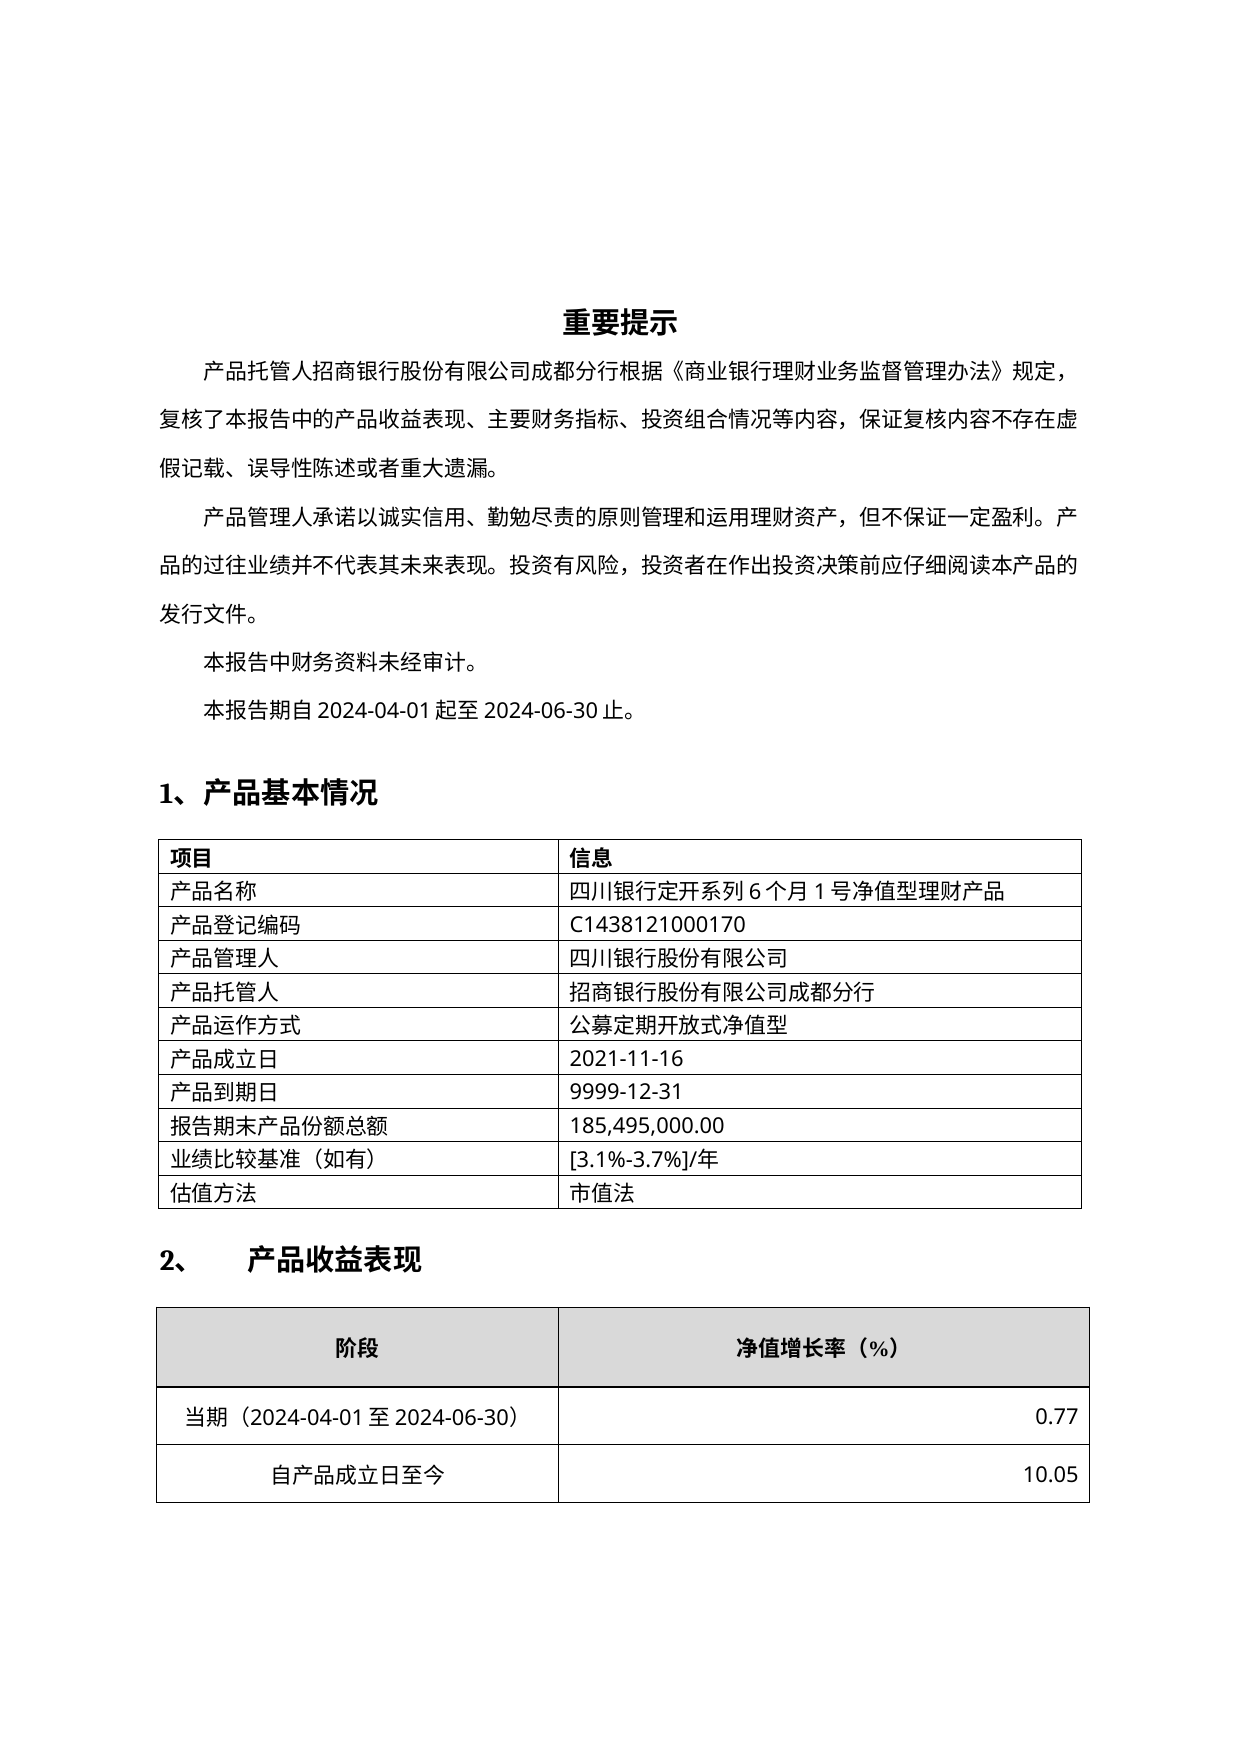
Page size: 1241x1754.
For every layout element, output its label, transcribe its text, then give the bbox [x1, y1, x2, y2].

table_cell 产品运作方式 [159, 1008, 558, 1040]
table_cell 产品成立日 [159, 1041, 558, 1074]
table_cell 产品到期日 [159, 1075, 558, 1107]
text 本报告中财务资料未经审计。 [159, 645, 1092, 677]
table_cell 业绩比较基准（如有） [159, 1142, 558, 1174]
table_cell 2021-11-16 [559, 1041, 1081, 1074]
table_cell 10.05 [559, 1445, 1089, 1502]
title 产品基本情况 [159, 758, 1081, 823]
table_cell 四川银行定开系列6个月1号净值型理财产品 [559, 874, 1081, 906]
table_header 项目 [159, 840, 558, 873]
table_cell 四川银行股份有限公司 [559, 941, 1081, 973]
table_cell 估值方法 [159, 1176, 558, 1208]
text 产品托管人招商银行股份有限公司成都分行根据《商业银行理财业务监督管理办法》规定，复核了本报告中的产品收益表现、主要财务指标、投资组合情况等内容，保证复核内容不存在虚假记载、误导性陈述或者重大遗漏。 [159, 353, 1092, 483]
table_cell 产品名称 [159, 874, 558, 906]
table_cell 9999-12-31 [559, 1075, 1081, 1107]
table_header 信息 [559, 840, 1081, 873]
table_cell 市值法 [559, 1176, 1081, 1208]
title 产品收益表现 [159, 1225, 1081, 1290]
text 本报告期自2024-04-01起至2024-06-30止。 [159, 693, 1092, 726]
text 重要提示 [159, 288, 1081, 353]
table_header 阶段 [157, 1308, 558, 1386]
table_cell 产品登记编码 [159, 907, 558, 940]
table_cell 产品管理人 [159, 941, 558, 973]
table_cell 公募定期开放式净值型 [559, 1008, 1081, 1040]
table_cell 0.77 [559, 1388, 1089, 1444]
text 产品管理人承诺以诚实信用、勤勉尽责的原则管理和运用理财资产，但不保证一定盈利。产品的过往业绩并不代表其未来表现。投资有风险，投资者在作出投资决策前应仔细阅读本产品的发行文件。 [159, 499, 1092, 629]
table_cell 报告期末产品份额总额 [159, 1109, 558, 1141]
table_cell C1438121000170 [559, 907, 1081, 940]
table_cell [3.1%-3.7%]/年 [559, 1142, 1081, 1174]
table_cell 自产品成立日至今 [157, 1445, 558, 1502]
table_cell 185,495,000.00 [559, 1109, 1081, 1141]
table_header 净值增长率（%） [559, 1308, 1089, 1386]
table_cell 当期（2024-04-01至2024-06-30） [157, 1388, 558, 1444]
table_cell 产品托管人 [159, 974, 558, 1007]
table_cell 招商银行股份有限公司成都分行 [559, 974, 1081, 1007]
